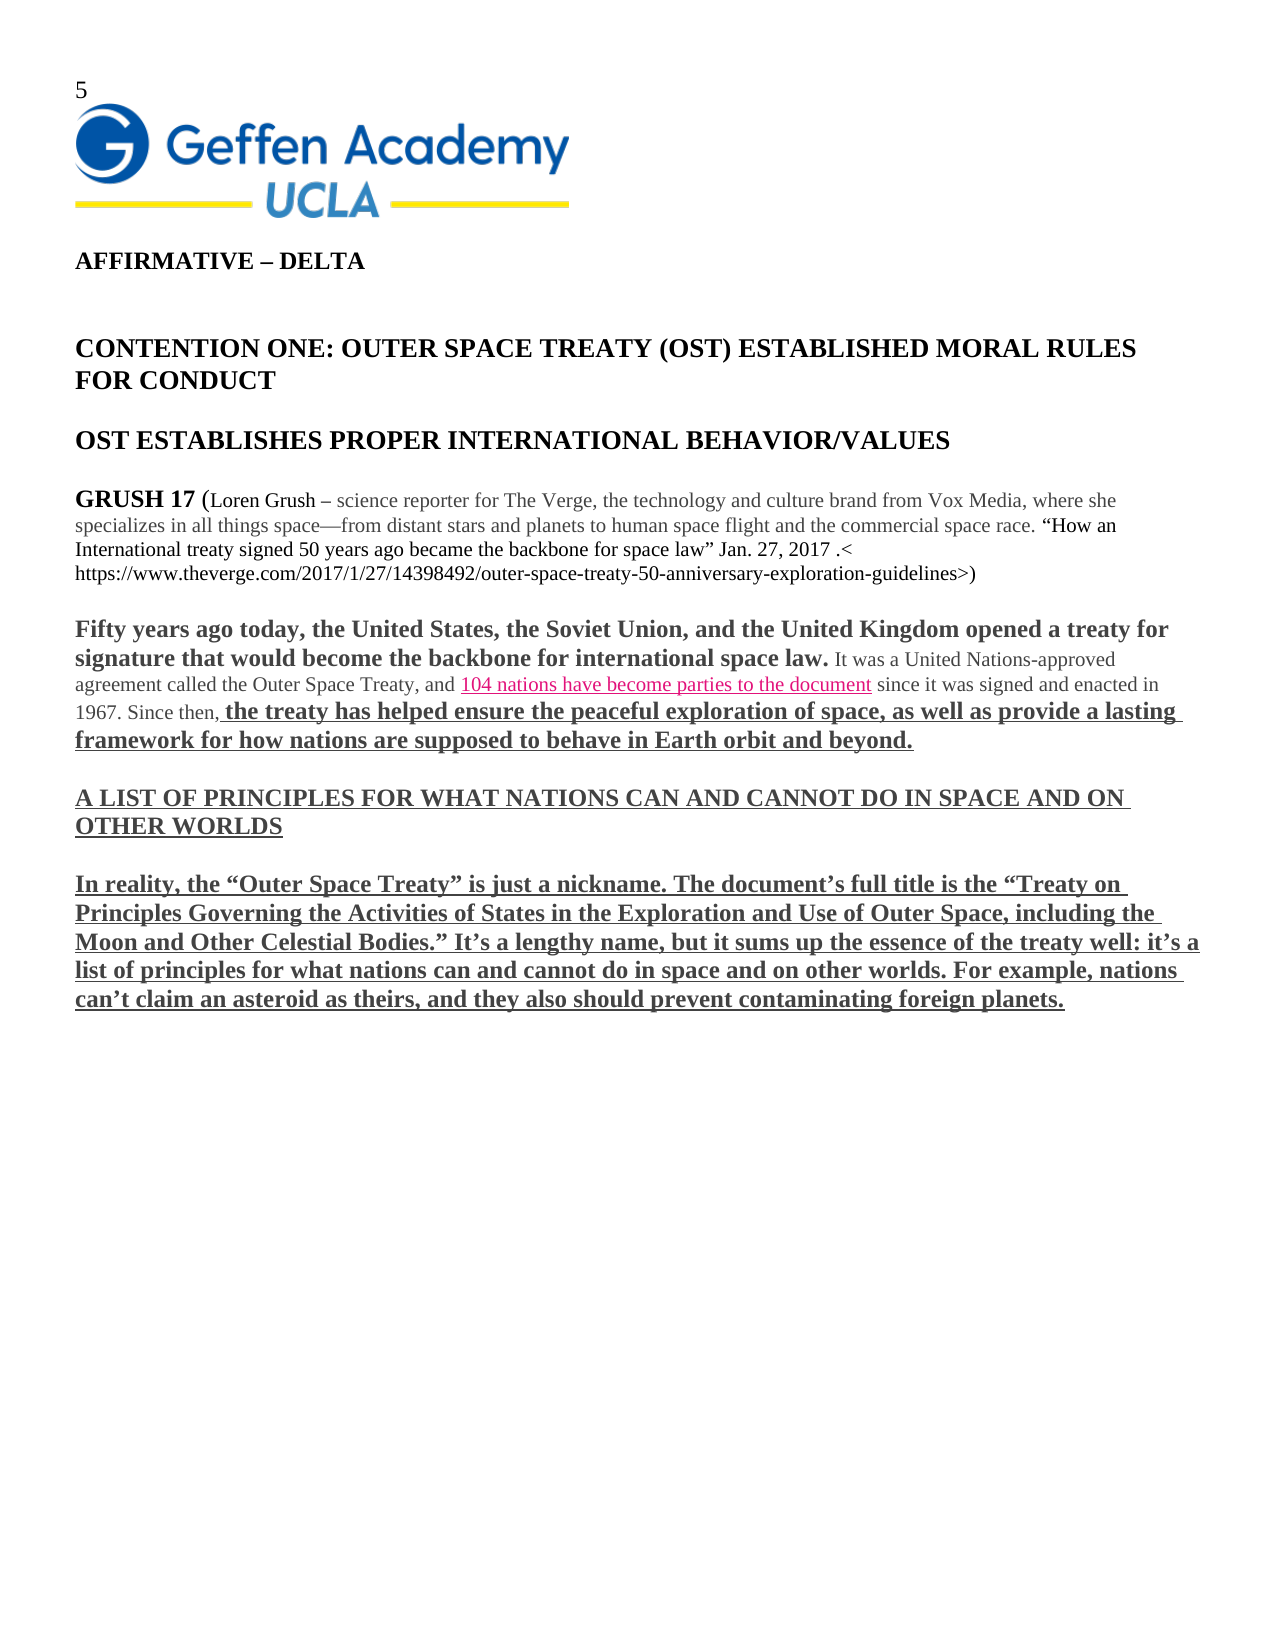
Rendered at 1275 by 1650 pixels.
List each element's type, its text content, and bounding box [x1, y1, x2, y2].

text CONTENTION ONE: OUTER SPACE TREATY (OST) ESTABLISHED MORAL RULES FOR CONDUCT [75, 333, 1200, 395]
text OST ESTABLISHES PROPER INTERNATIONAL BEHAVIOR/VALUES [75, 424, 1200, 455]
text GRUSH 17 (Loren Grush – science reporter for The Verge, the technology and culture brand from Vox Media, where she specializes in all things space—from distant stars and planets to human space flight and the commercial space race. “How an International treaty signed 50 years ago became the backbone for space law” Jan. 27, 2017 .< https://www.theverge.com/2017/1/27/14398492/outer-space-treaty-50-anniversary-exploration-guidelines>) [75, 484, 1200, 585]
text Fifty years ago today, the United States, the Soviet Union, and the United Kingdom opened a treaty for signature that would become the backbone for international space law. It was a United Nations-approved agreement called the Outer Space Treaty, and 104 nations have become parties to the document since it was signed and enacted in 1967. Since then, the treaty has helped ensure the peaceful exploration of space, as well as provide a lasting framework for how nations are supposed to behave in Earth orbit and beyond. [75, 614, 1200, 753]
picture [75, 103, 569, 218]
text In reality, the “Outer Space Treaty” is just a nickname. The document’s full title is the “Treaty on Principles Governing the Activities of States in the Exploration and Use of Outer Space, including the Moon and Other Celestial Bodies.” It’s a lengthy name, but it sums up the essence of the treaty well: it’s a list of principles for what nations can and cannot do in space and on other worlds. For example, nations can’t claim an asteroid as theirs, and they also should prevent contaminating foreign planets. [75, 869, 1200, 952]
text In reality, the “Outer Space Treaty” is just a nickname. The document’s full title is the “Treaty on Principles Governing the Activities of States in the Exploration and Use of Outer Space, including the Moon and Other Celestial Bodies.” It’s a lengthy name, but it sums up the essence of the treaty well: it’s a list of principles for what nations can and cannot do in space and on other worlds. For example, nations can’t claim an asteroid as theirs, and they also should prevent contaminating foreign planets. [75, 953, 1200, 1013]
text A LIST OF PRINCIPLES FOR WHAT NATIONS CAN AND CANNOT DO IN SPACE AND ON OTHER WORLDS [75, 783, 1200, 840]
